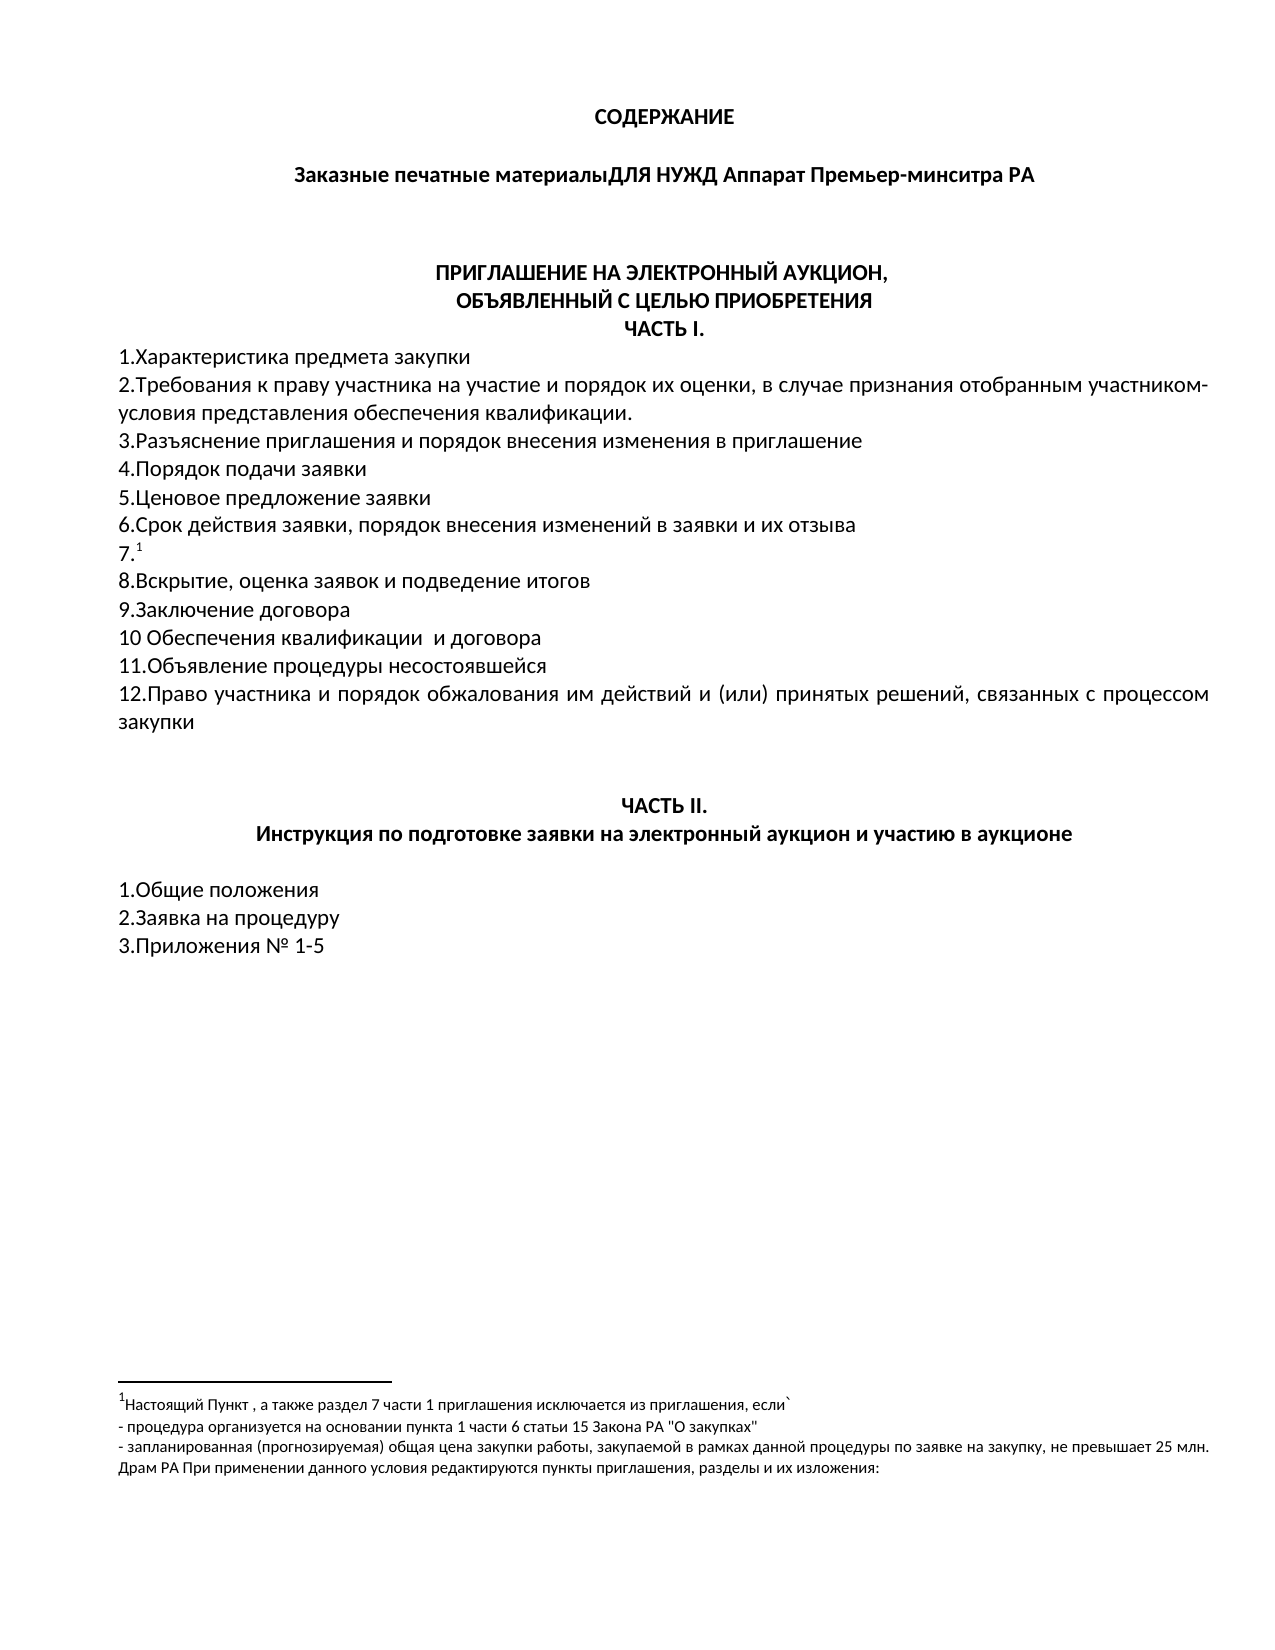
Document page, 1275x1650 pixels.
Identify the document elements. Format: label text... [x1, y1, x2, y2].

text 3.Разъяснение приглашения и порядок внесения изменения в приглашение [118, 427, 1211, 454]
text Заказные печатные материалыДЛЯ НУЖД Аппарат Премьер-минситра РА [118, 160, 1211, 188]
text 11.Объявление процедуры несостоявшейся [118, 651, 1211, 679]
text 12.Право участника и порядок обжалования им действий и (или) принятых решений, связанных с процессом закупки [118, 679, 1211, 735]
text 1.Общие положения [118, 875, 1211, 903]
text ЧАСТЬ II. [118, 791, 1211, 819]
text 1.Характеристика предмета закупки [118, 342, 1211, 371]
text Инструкция по подготовке заявки на электронный аукцион и участию в аукционе [118, 819, 1211, 847]
text 3.Приложения № 1-5 [118, 931, 1211, 959]
text ПРИГЛАШЕНИЕ НА ЭЛЕКТРОННЫЙ АУКЦИОН, ОБЪЯВЛЕННЫЙ С ЦЕЛЬЮ ПРИОБРЕТЕНИЯ [118, 258, 1211, 314]
text 2.Требования к праву участника на участие и порядок их оценки, в случае признания отобранным участником-условия представления обеспечения квалификации. [118, 371, 1211, 427]
text 4.Порядок подачи заявки [118, 454, 1211, 483]
text 8.Вскрытие, оценка заявок и подведение итогов [118, 567, 1211, 595]
text 5.Ценовое предложение заявки [118, 483, 1211, 511]
text 2.Заявка на процедуру [118, 903, 1211, 931]
text СОДЕРЖАНИЕ [118, 102, 1211, 130]
text 6.Срок действия заявки, порядок внесения изменений в заявки и их отзыва [118, 511, 1211, 539]
text 10 Обеспечения квалификации и договора [118, 623, 1211, 651]
text 7. [118, 539, 1211, 567]
text ЧАСТЬ I. [118, 314, 1211, 342]
text 9.Заключение договора [118, 595, 1211, 623]
